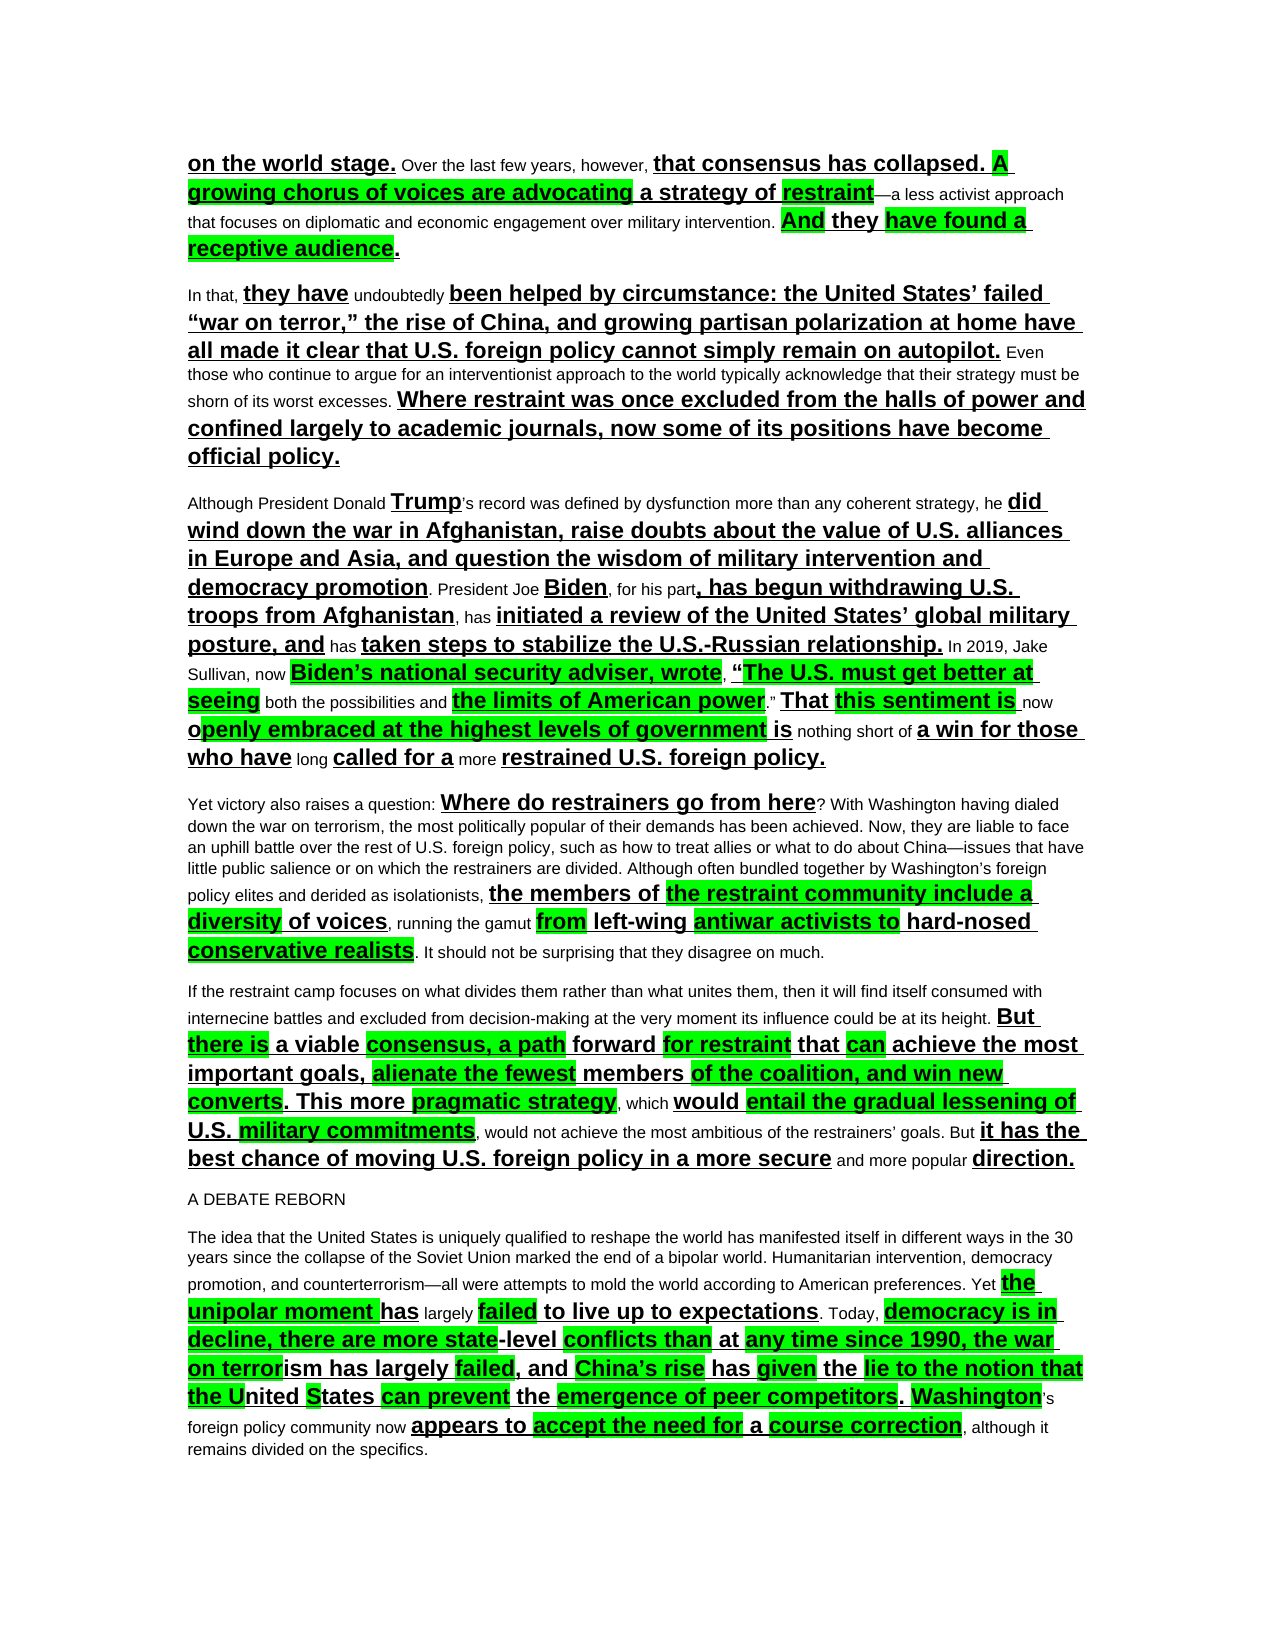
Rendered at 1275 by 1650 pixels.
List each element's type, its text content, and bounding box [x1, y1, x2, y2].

text The idea that the United States is uniquely qualified to reshape the world has manifested itself in different ways in the 30 years since the collapse of the Soviet Union marked the end of a bipolar world. Humanitarian intervention, democracy promotion, and counterterrorism—all were attempts to mold the world according to American preferences. Yet the unipolar moment has largely failed to live up to expectations. Today, democracy is in decline, there are more state-level conflicts than at any time since 1990, the war on terrorism has largely failed, and China’s rise has given the lie to the notion that the United States can prevent the emergence of peer competitors. Washington’s foreign policy community now appears to accept the need for a course correction, although it remains divided on the specifics. [187, 1227, 1087, 1458]
text A DEBATE REBORN [187, 1190, 1087, 1209]
text Yet victory also raises a question: Where do restrainers go from here? With Washington having dialed down the war on terrorism, the most politically popular of their demands has been achieved. Now, they are liable to face an uphill battle over the rest of U.S. foreign policy, such as how to treat allies or what to do about China—issues that have little public salience or on which the restrainers are divided. Although often bundled together by Washington’s foreign policy elites and derided as isolationists, the members of the restraint community include a diversity of voices, running the gamut from left-wing antiwar activists to hard-nosed conservative realists. It should not be surprising that they disagree on much. [187, 789, 1087, 963]
text Although President Donald Trump’s record was defined by dysfunction more than any coherent strategy, he did wind down the war in Afghanistan, raise doubts about the value of U.S. alliances in Europe and Asia, and question the wisdom of military intervention and democracy promotion. President Joe Biden, for his part, has begun withdrawing U.S. troops from Afghanistan, has initiated a review of the United States’ global military posture, and has taken steps to stabilize the U.S.-Russian relationship. In 2019, Jake Sullivan, now Biden’s national security adviser, wrote, “The U.S. must get better at seeing both the possibilities and the limits of American power.” That this sentiment is now openly embraced at the highest levels of government is nothing short of a win for those who have long called for a more restrained U.S. foreign policy. [187, 488, 1087, 771]
text If the restraint camp focuses on what divides them rather than what unites them, then it will find itself consumed with internecine battles and excluded from decision-making at the very moment its influence could be at its height. But there is a viable consensus, a path forward for restraint that can achieve the most important goals, alienate the fewest members of the coalition, and win new converts. This more pragmatic strategy, which would entail the gradual lessening of U.S. military commitments, would not achieve the most ambitious of the restrainers’ goals. But it has the best chance of moving U.S. foreign policy in a more secure and more popular direction. [187, 982, 1087, 1171]
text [187, 150, 1087, 262]
text In that, they have undoubtedly been helped by circumstance: the United States’ failed “war on terror,” the rise of China, and growing partisan polarization at home have all made it clear that U.S. foreign policy cannot simply remain on autopilot. Even those who continue to argue for an interventionist approach to the world typically acknowledge that their strategy must be shorn of its worst excesses. Where restraint was once excluded from the halls of power and confined largely to academic journals, now some of its positions have become official policy. [187, 280, 1087, 469]
